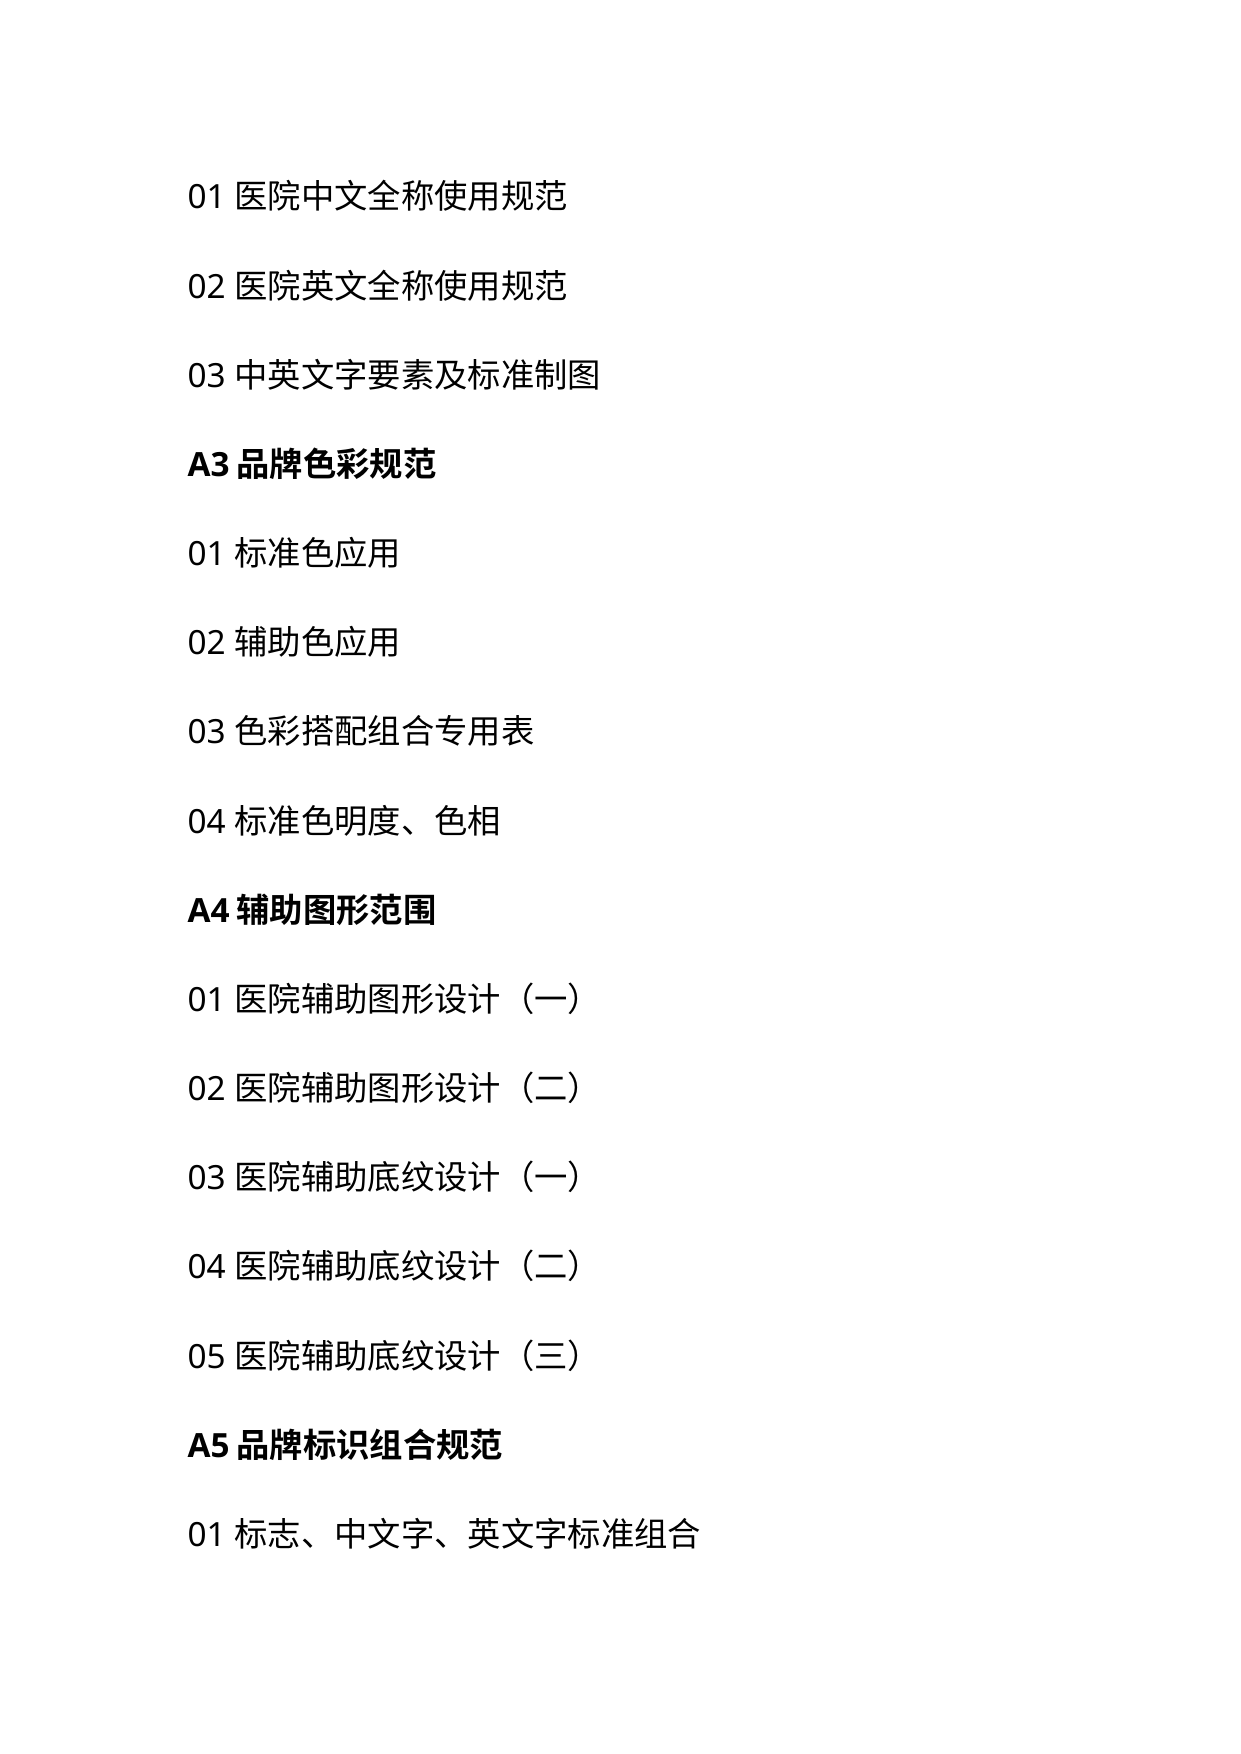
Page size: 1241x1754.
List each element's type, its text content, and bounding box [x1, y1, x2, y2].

text A4辅助图形范围 [187, 875, 1053, 940]
text 02 辅助色应用 [187, 608, 1053, 673]
text A3品牌色彩规范 [187, 429, 1053, 494]
text 04 医院辅助底纹设计（二） [187, 1232, 1053, 1297]
text 04 标准色明度、色相 [187, 786, 1053, 851]
text A5品牌标识组合规范 [187, 1410, 1053, 1475]
text 02 医院辅助图形设计（二） [187, 1054, 1053, 1119]
text 02 医院英文全称使用规范 [187, 251, 1053, 316]
text 01 标志、中文字、英文字标准组合 [187, 1499, 1053, 1564]
text 01 标准色应用 [187, 519, 1053, 584]
text 05 医院辅助底纹设计（三） [187, 1321, 1053, 1386]
text 01 医院中文全称使用规范 [187, 162, 1053, 227]
text 01 医院辅助图形设计（一） [187, 964, 1053, 1029]
text 03 色彩搭配组合专用表 [187, 697, 1053, 762]
text 03 中英文字要素及标准制图 [187, 340, 1053, 405]
text 03 医院辅助底纹设计（一） [187, 1143, 1053, 1208]
